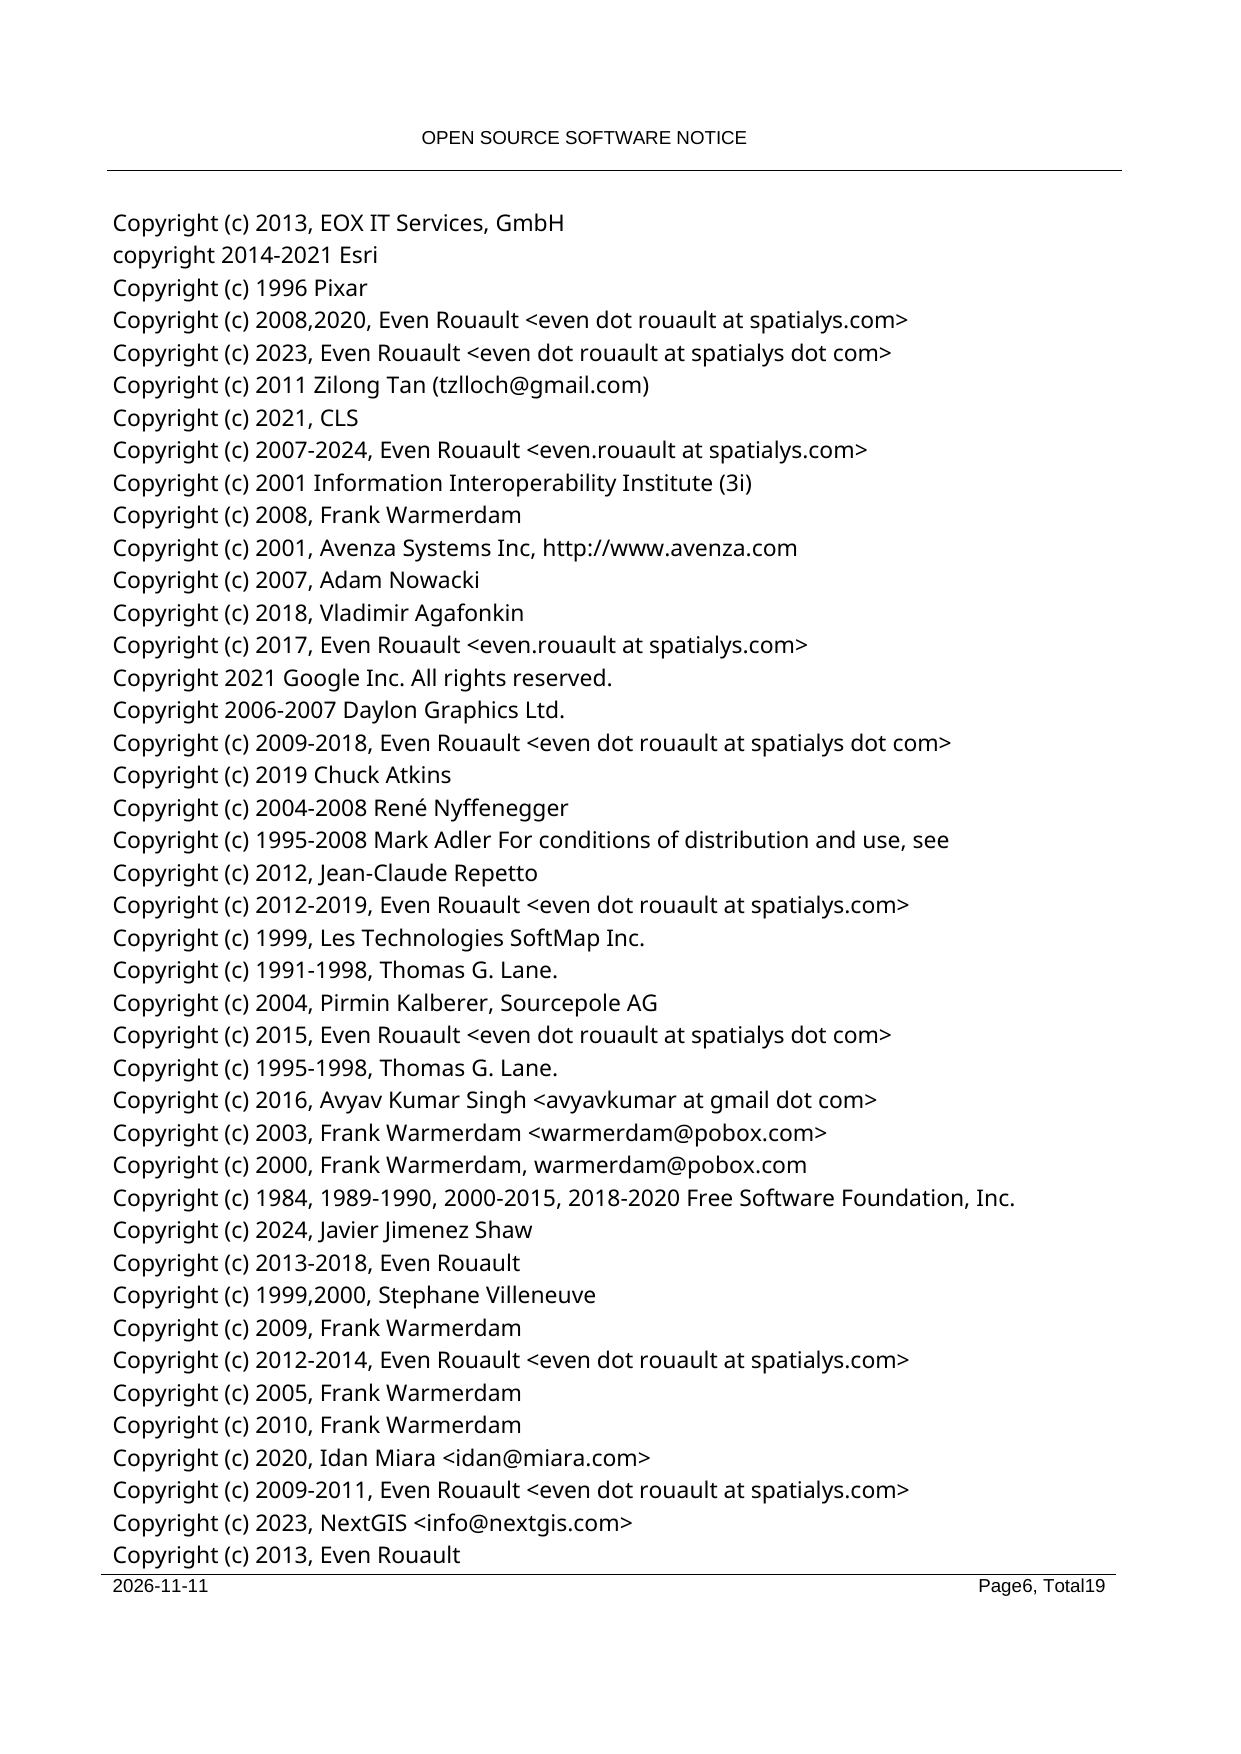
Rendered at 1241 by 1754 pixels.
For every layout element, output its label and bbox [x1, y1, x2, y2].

text [112, 206, 1128, 1571]
